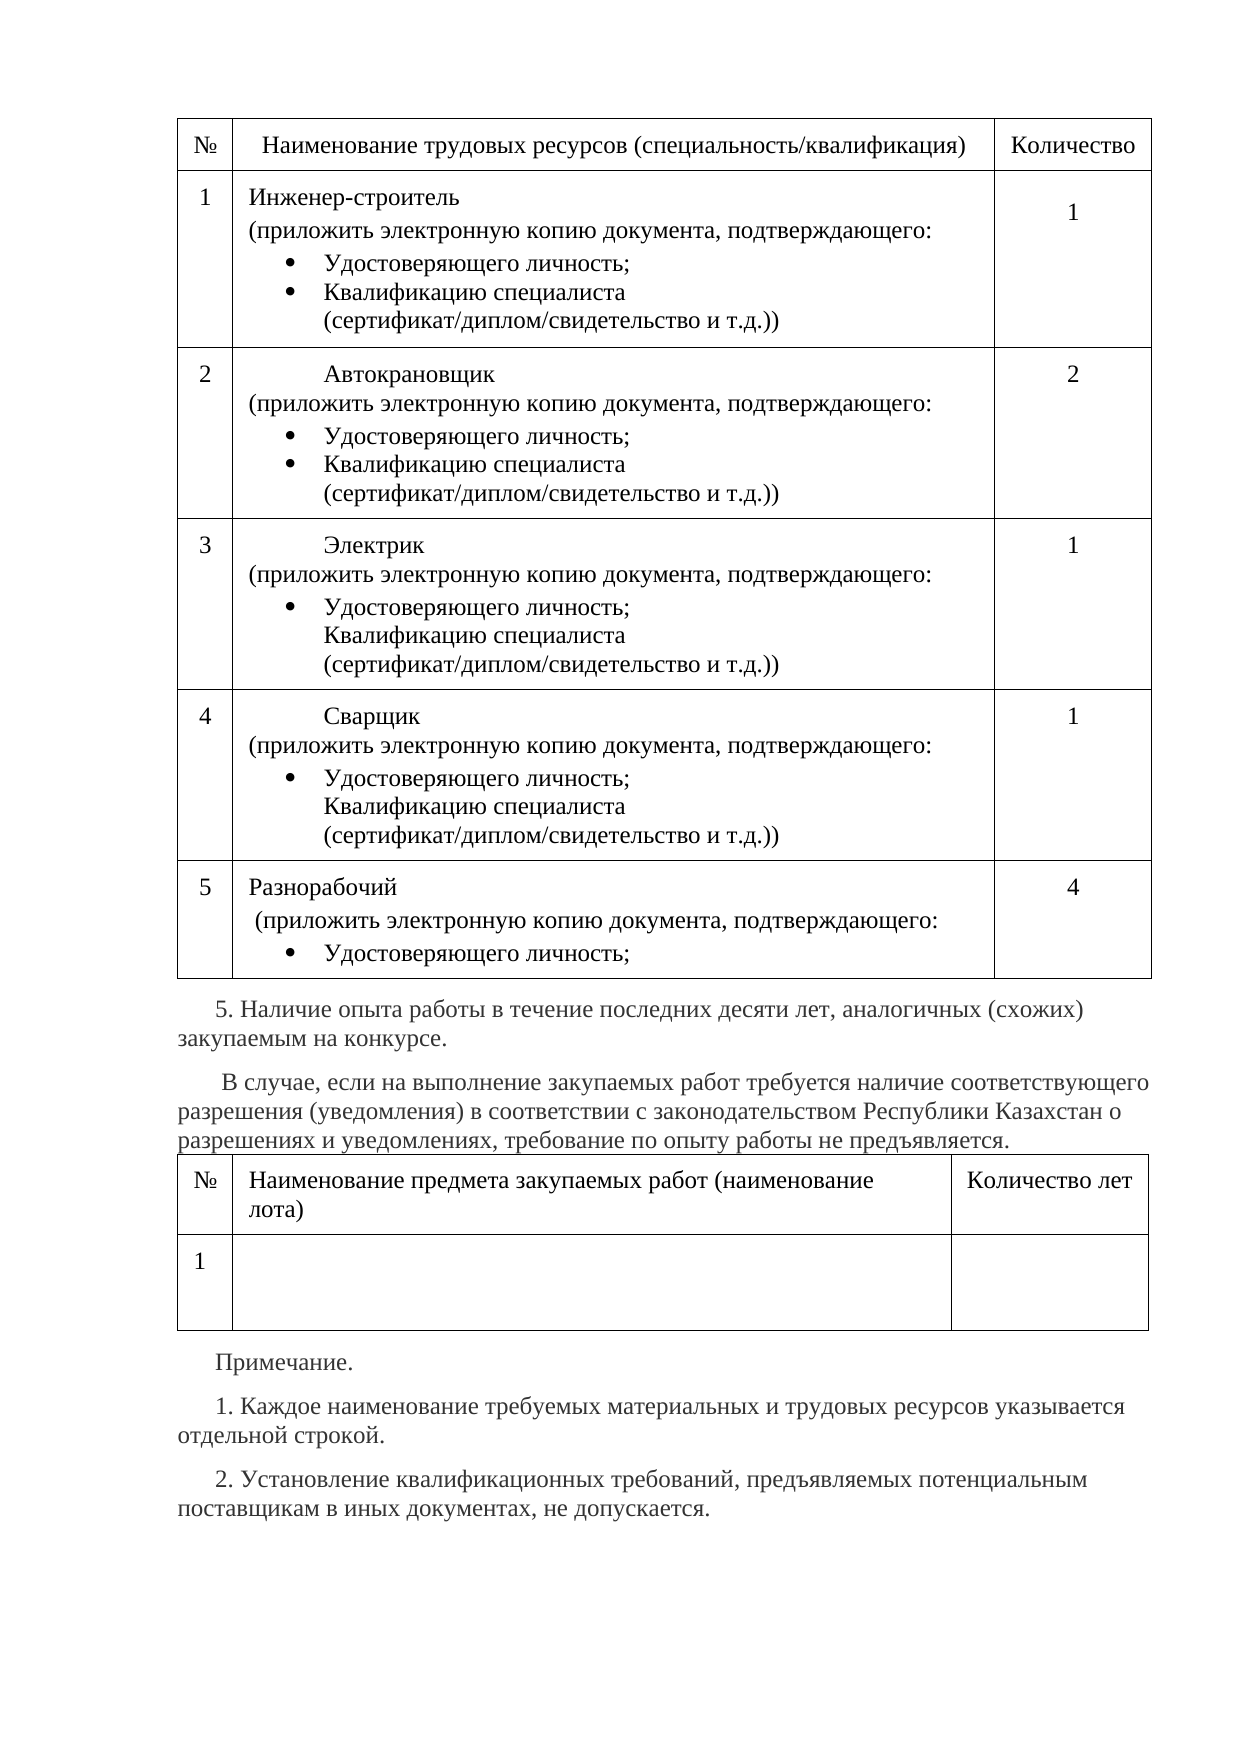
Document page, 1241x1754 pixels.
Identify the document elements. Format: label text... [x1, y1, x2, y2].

table_cell 1 [178, 1235, 232, 1330]
text В случае, если на выполнение закупаемых работ требуется наличие соответствующего разрешения (уведомления) в соответствии с законодательством Республики Казахстан о разрешениях и уведомлениях, требование по опыту работы не предъявляется. [177, 1067, 1152, 1154]
table_header № [178, 119, 232, 170]
table_cell [233, 1235, 951, 1330]
table_header Количество лет [952, 1155, 1148, 1234]
table_cell 1 [995, 690, 1151, 860]
table_cell 2 [178, 348, 232, 518]
table_cell 1 [995, 171, 1151, 347]
table_cell 1 [995, 519, 1151, 689]
table_cell Сварщик (приложить электронную копию документа, подтверждающего: Удостоверяющего личность; Квалификацию специалиста (сертификат/диплом/свидетельство и т.д.)) [233, 690, 994, 860]
table_cell 5 [178, 861, 232, 978]
table_cell Автокрановщик (приложить электронную копию документа, подтверждающего: Удостоверяющего личность; Квалификацию специалиста (сертификат/диплом/свидетельство и т.д.)) [233, 348, 994, 518]
table_header Наименование трудовых ресурсов (специальность/квалификация) [233, 119, 994, 170]
table_cell 1 [178, 171, 232, 347]
table_cell 4 [995, 861, 1151, 978]
table_cell Электрик (приложить электронную копию документа, подтверждающего: Удостоверяющего личность; Квалификацию специалиста (сертификат/диплом/свидетельство и т.д.)) [233, 519, 994, 689]
text 5. Наличие опыта работы в течение последних десяти лет, аналогичных (схожих) закупаемым на конкурсе. [177, 994, 1152, 1052]
table_cell Разнорабочий (приложить электронную копию документа, подтверждающего: Удостоверяющего личность; [233, 861, 994, 978]
table_cell 2 [995, 348, 1151, 518]
text Примечание. [177, 1347, 1152, 1376]
table_cell 4 [178, 690, 232, 860]
table_header Количество [995, 119, 1151, 170]
text 1. Каждое наименование требуемых материальных и трудовых ресурсов указывается отдельной строкой. [177, 1391, 1152, 1449]
table_header № [178, 1155, 232, 1234]
table_cell Инженер-строитель (приложить электронную копию документа, подтверждающего: Удостоверяющего личность; Квалификацию специалиста (сертификат/диплом/свидетельство и т.д.)) [233, 171, 994, 347]
table_header Наименование предмета закупаемых работ (наименование лота) [233, 1155, 951, 1234]
text 2. Установление квалификационных требований, предъявляемых потенциальным поставщикам в иных документах, не допускается. [177, 1464, 1152, 1522]
table_cell [952, 1235, 1148, 1330]
table_cell 3 [178, 519, 232, 689]
